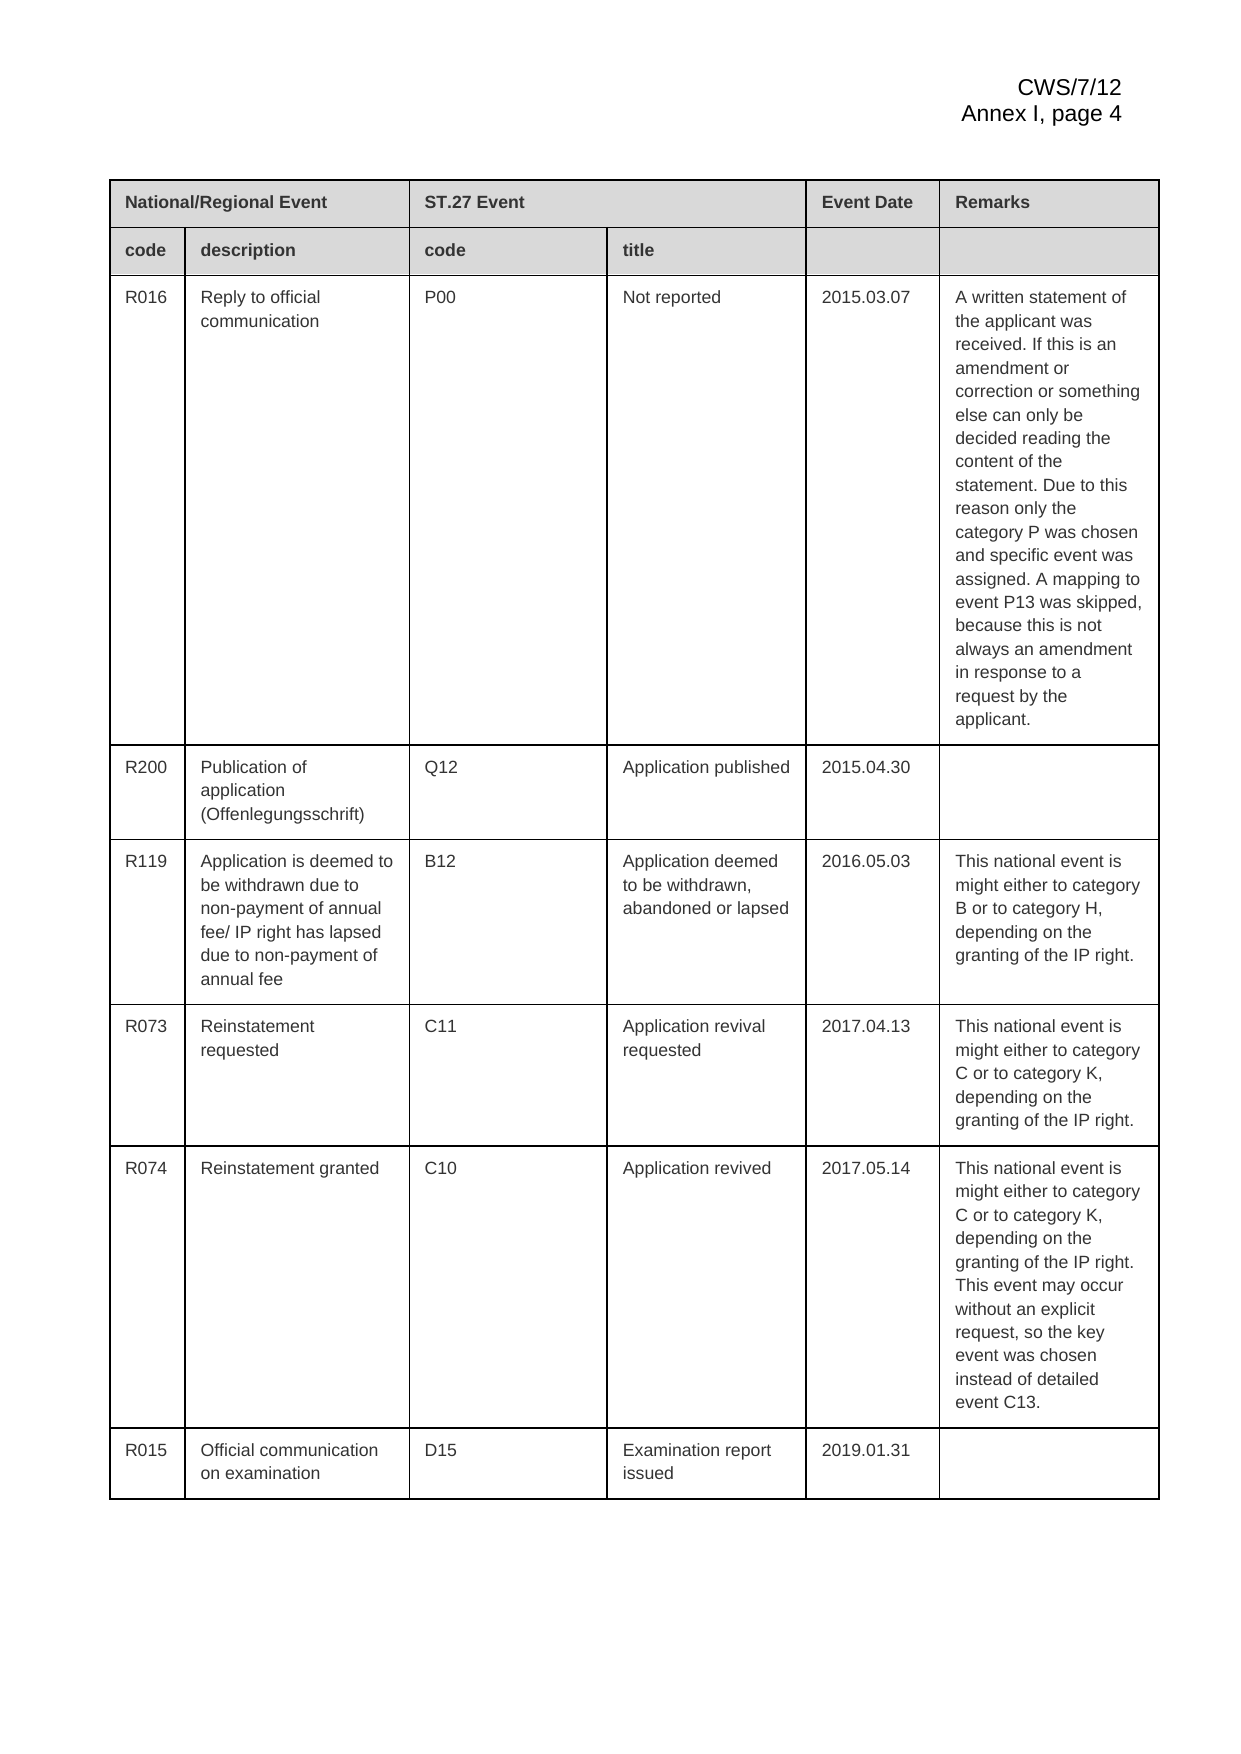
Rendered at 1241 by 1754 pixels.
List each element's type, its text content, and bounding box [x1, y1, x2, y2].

table_cell B12 [410, 840, 606, 1004]
table_cell code [410, 228, 606, 274]
table_cell Not reported [608, 276, 805, 744]
table_cell R200 [111, 746, 184, 839]
table_cell C11 [410, 1005, 606, 1145]
table_cell code [111, 228, 184, 274]
table_header Remarks [940, 181, 1158, 227]
table_cell This national event is might either to category C or to category K, depending on the granting of the IP right. This event may occur without an explicit request, so the key event was chosen instead of detailed event C13. [940, 1147, 1158, 1427]
table_cell Application deemed to be withdrawn, abandoned or lapsed [608, 840, 805, 1004]
table_cell P00 [410, 276, 606, 744]
table_cell R016 [111, 276, 184, 744]
table_cell 2016.05.03 [807, 840, 939, 1004]
table_cell Application revival requested [608, 1005, 805, 1145]
table_cell A written statement of the applicant was received. If this is an amendment or correction or something else can only be decided reading the content of the statement. Due to this reason only the category P was chosen and specific event was assigned. A mapping to event P13 was skipped, because this is not always an amendment in response to a request by the applicant. [940, 276, 1158, 744]
table_cell Official communication on examination [186, 1429, 409, 1498]
table_cell C10 [410, 1147, 606, 1427]
table_cell description [186, 228, 409, 274]
table_cell Application published [608, 746, 805, 839]
table_cell R119 [111, 840, 184, 1004]
table_cell 2017.04.13 [807, 1005, 939, 1145]
table_cell R015 [111, 1429, 184, 1498]
table_cell Reinstatement requested [186, 1005, 409, 1145]
table_cell Examination report issued [608, 1429, 805, 1498]
table_cell [940, 746, 1158, 839]
table_header Event Date [807, 181, 939, 227]
table_cell D15 [410, 1429, 606, 1498]
table_cell R074 [111, 1147, 184, 1427]
table_cell Publication of application (Offenlegungsschrift) [186, 746, 409, 839]
table_cell This national event is might either to category C or to category K, depending on the granting of the IP right. [940, 1005, 1158, 1145]
table_cell [807, 228, 939, 274]
table_cell [940, 1429, 1158, 1498]
table_cell title [608, 228, 805, 274]
table_cell This national event is might either to category B or to category H, depending on the granting of the IP right. [940, 840, 1158, 1004]
table_cell 2015.04.30 [807, 746, 939, 839]
table_cell Q12 [410, 746, 606, 839]
table_cell 2015.03.07 [807, 276, 939, 744]
table_cell R073 [111, 1005, 184, 1145]
table_cell [940, 228, 1158, 274]
table_cell Application revived [608, 1147, 805, 1427]
table_header National/Regional Event [111, 181, 409, 227]
table_cell Reply to official communication [186, 276, 409, 744]
table_cell 2017.05.14 [807, 1147, 939, 1427]
table_header ST.27 Event [410, 181, 805, 227]
table_cell 2019.01.31 [807, 1429, 939, 1498]
table_cell Reinstatement granted [186, 1147, 409, 1427]
table_cell Application is deemed to be withdrawn due to non-payment of annual fee/ IP right has lapsed due to non-payment of annual fee [186, 840, 409, 1004]
